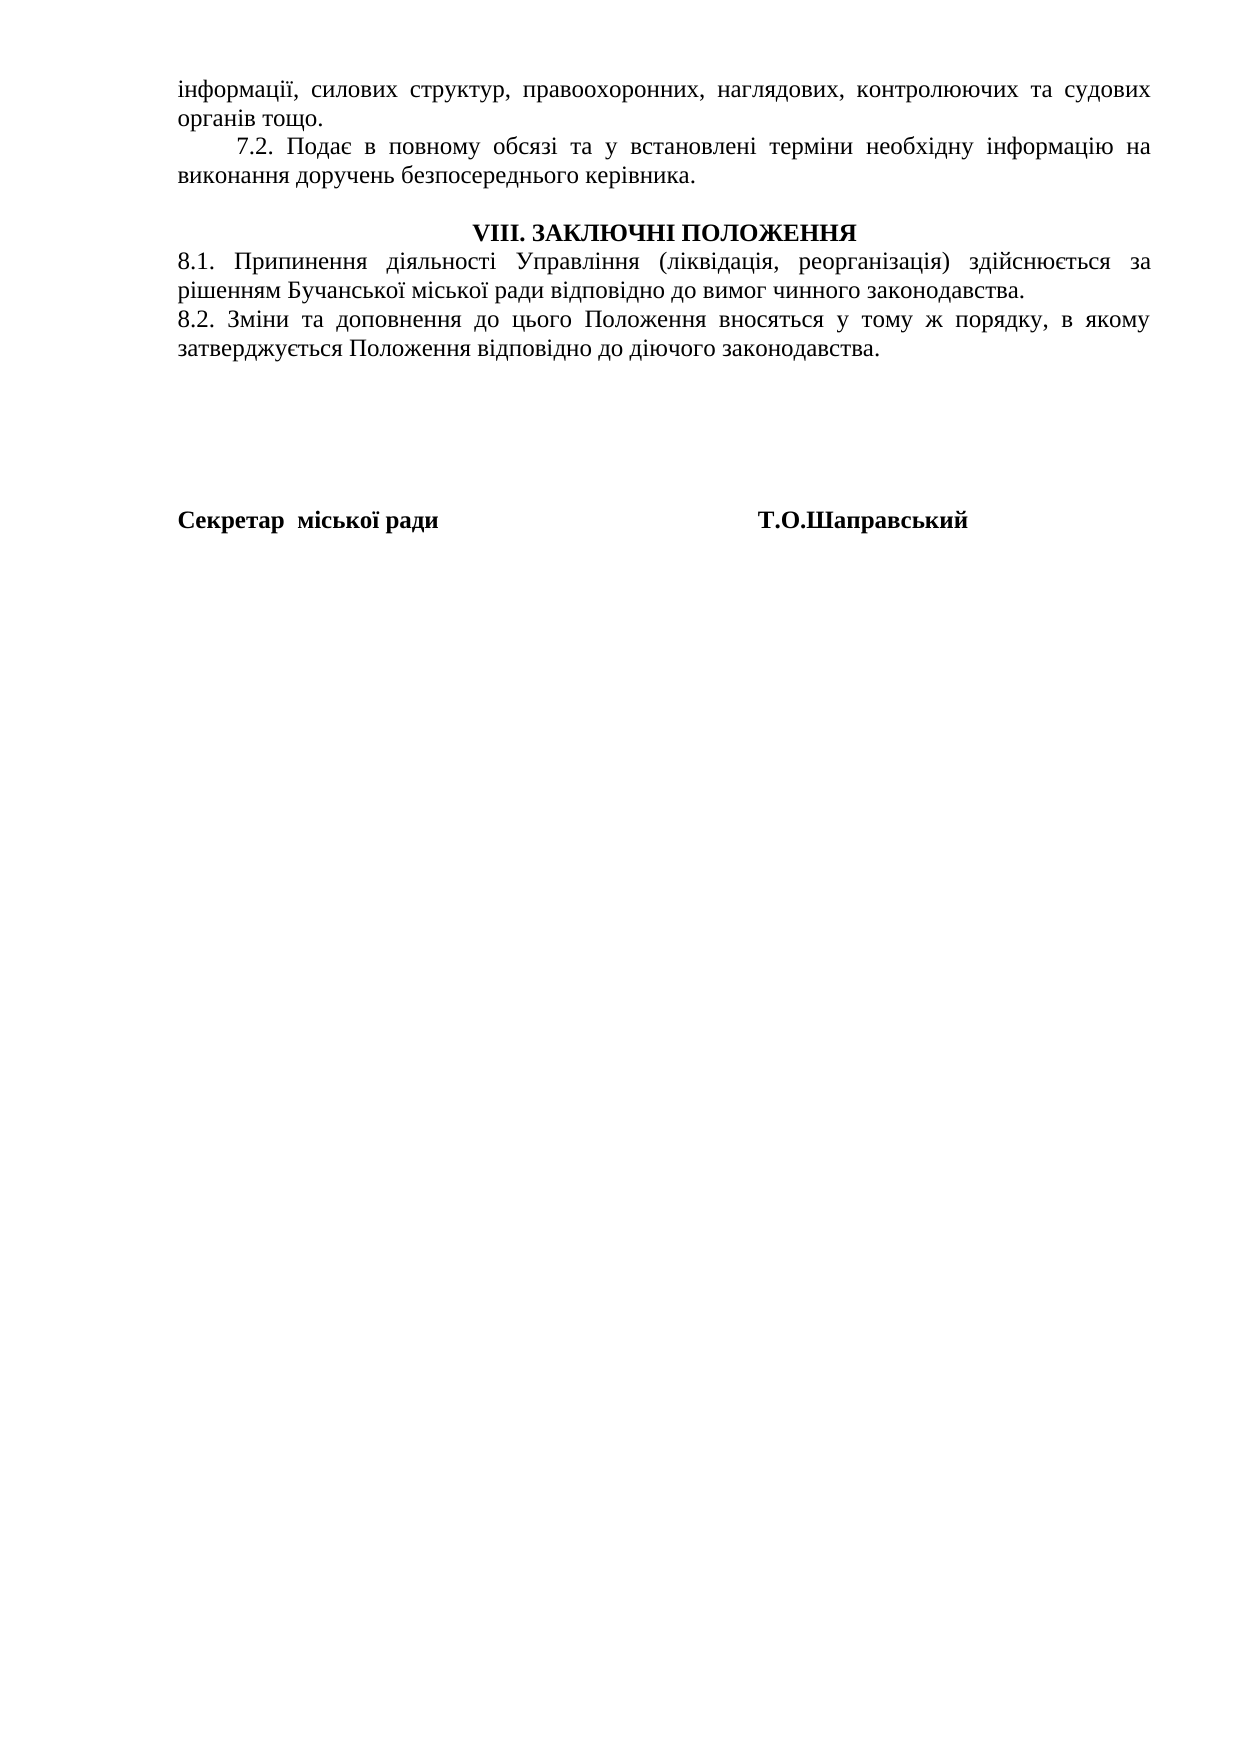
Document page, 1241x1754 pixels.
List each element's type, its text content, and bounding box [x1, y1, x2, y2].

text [177, 74, 1152, 131]
text VIII. ЗАКЛЮЧНІ ПОЛОЖЕННЯ [177, 218, 1152, 246]
text 8.1. Припинення діяльності Управління (ліквідація, реорганізація) здійснюється за рішенням Бучанської міської ради відповідно до вимог чинного законодавства. [177, 246, 1152, 304]
text 7.2. Подає в повному обсязі та у встановлені терміни необхідну інформацію на виконання доручень безпосереднього керівника. [177, 131, 1152, 189]
text 8.2. Зміни та доповнення до цього Положення вносяться у тому ж порядку, в якому затверджується Положення відповідно до діючого законодавства. [177, 304, 1152, 361]
text Секретар міської ради Т.О.Шаправський [177, 505, 1152, 534]
